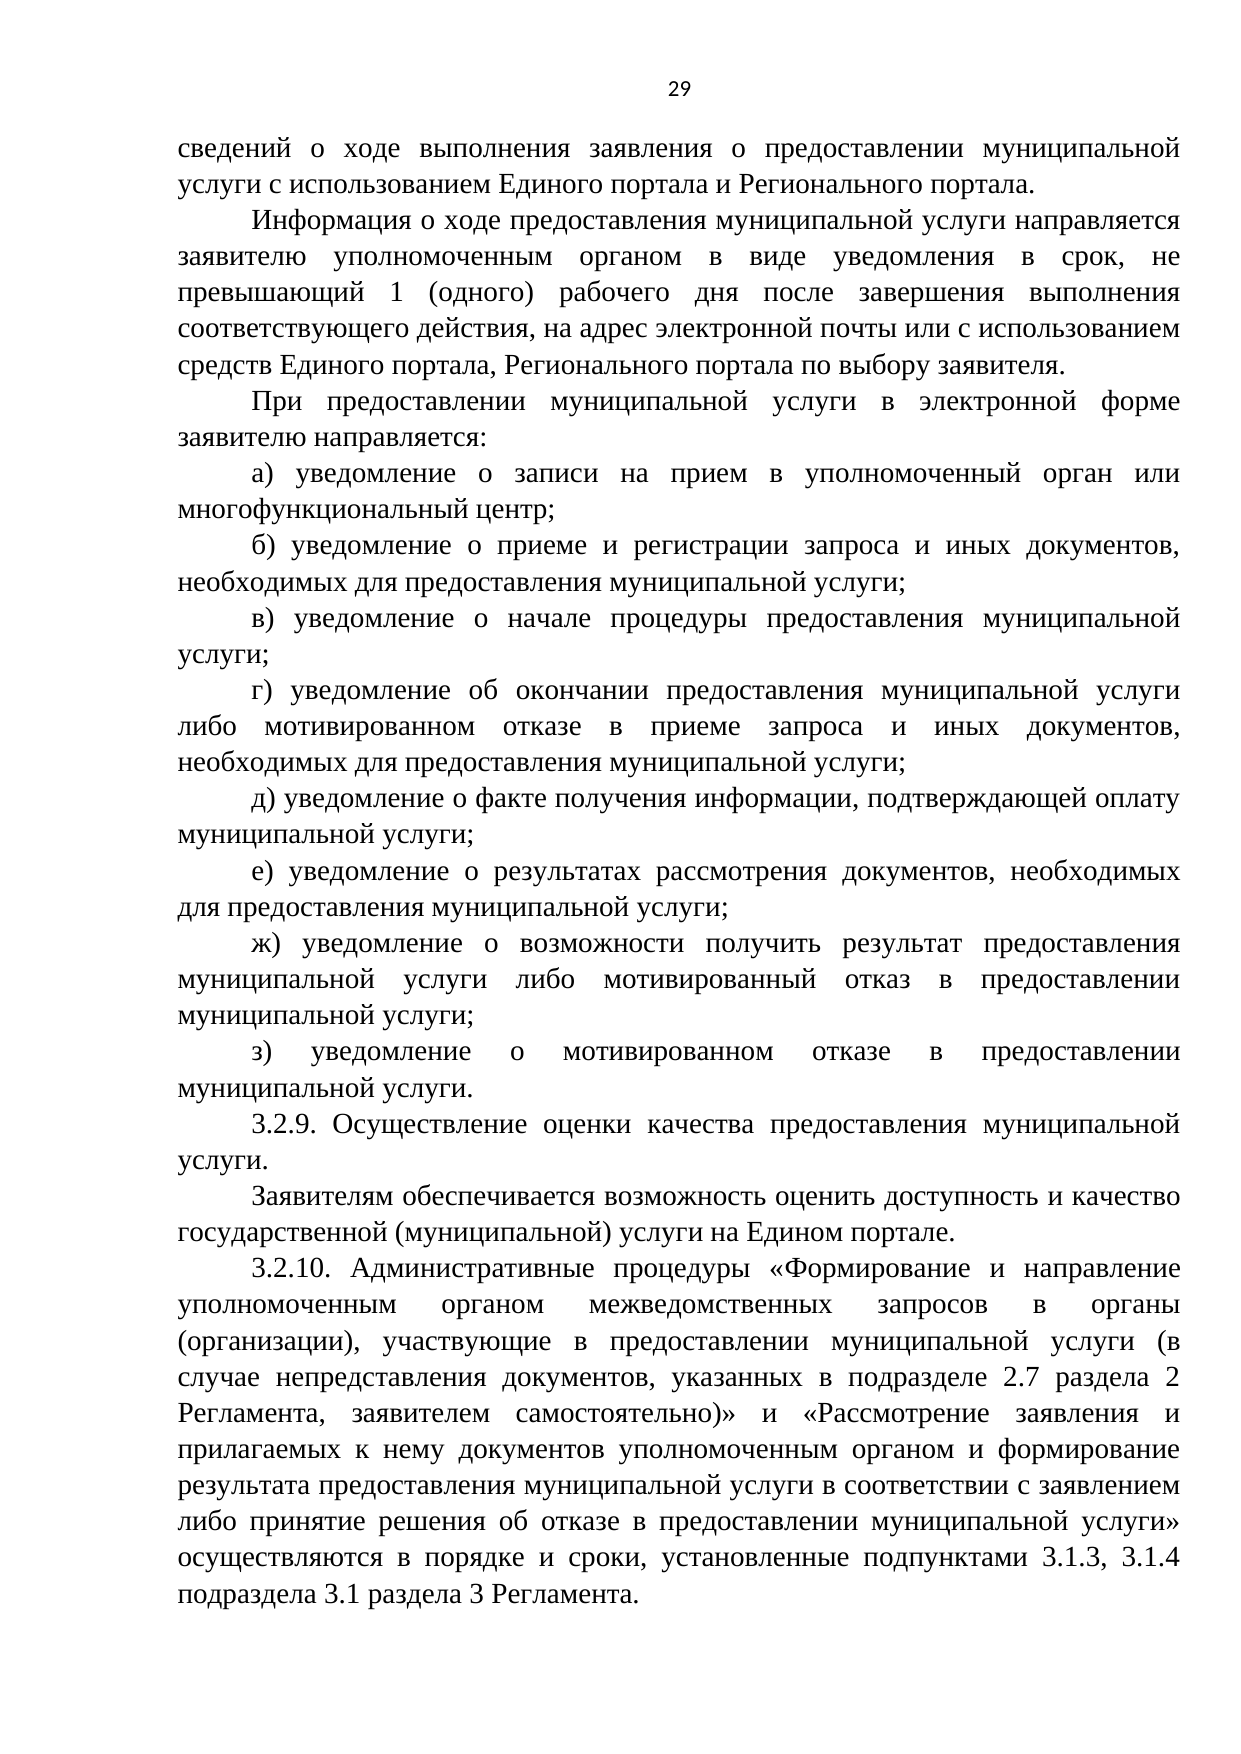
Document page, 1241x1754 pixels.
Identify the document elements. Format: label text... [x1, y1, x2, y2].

text Заявителям обеспечивается возможность оценить доступность и качество государственной (муниципальной) услуги на Едином портале. [177, 1178, 1181, 1248]
text 3.2.9. Осуществление оценки качества предоставления муниципальной услуги. [177, 1106, 1181, 1176]
text ж) уведомление о возможности получить результат предоставления муниципальной услуги либо мотивированный отказ в предоставлении муниципальной услуги; [177, 925, 1181, 1031]
text е) уведомление о результатах рассмотрения документов, необходимых для предоставления муниципальной услуги; [177, 853, 1181, 922]
text 3.2.10. Административные процедуры «Формирование и направление уполномоченным органом межведомственных запросов в органы (организации), участвующие в предоставлении муниципальной услуги (в случае непредставления документов, указанных в подразделе 2.7 раздела 2 Регламента, заявителем самостоятельно)» и «Рассмотрение заявления и прилагаемых к нему документов уполномоченным органом и формирование результата предоставления муниципальной услуги в соответствии с заявлением либо принятие решения об отказе в предоставлении муниципальной услуги» осуществляются в порядке и сроки, установленные подпунктами 3.1.3, 3.1.4 подраздела 3.1 раздела 3 Регламента. [177, 1250, 1181, 1609]
text При предоставлении муниципальной услуги в электронной форме заявителю направляется: [177, 383, 1181, 453]
text в) уведомление о начале процедуры предоставления муниципальной услуги; [177, 600, 1181, 669]
text а) уведомление о записи на прием в уполномоченный орган или многофункциональный центр; [177, 455, 1181, 525]
text Информация о ходе предоставления муниципальной услуги направляется заявителю уполномоченным органом в виде уведомления в срок, не превышающий 1 (одного) рабочего дня после завершения выполнения соответствующего действия, на адрес электронной почты или с использованием средств Единого портала, Регионального портала по выбору заявителя. [177, 202, 1181, 380]
text б) уведомление о приеме и регистрации запроса и иных документов, необходимых для предоставления муниципальной услуги; [177, 527, 1181, 597]
text з) уведомление о мотивированном отказе в предоставлении муниципальной услуги. [177, 1033, 1181, 1103]
text г) уведомление об окончании предоставления муниципальной услуги либо мотивированном отказе в приеме запроса и иных документов, необходимых для предоставления муниципальной услуги; [177, 672, 1181, 778]
text д) уведомление о факте получения информации, подтверждающей оплату муниципальной услуги; [177, 781, 1181, 850]
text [177, 130, 1181, 199]
